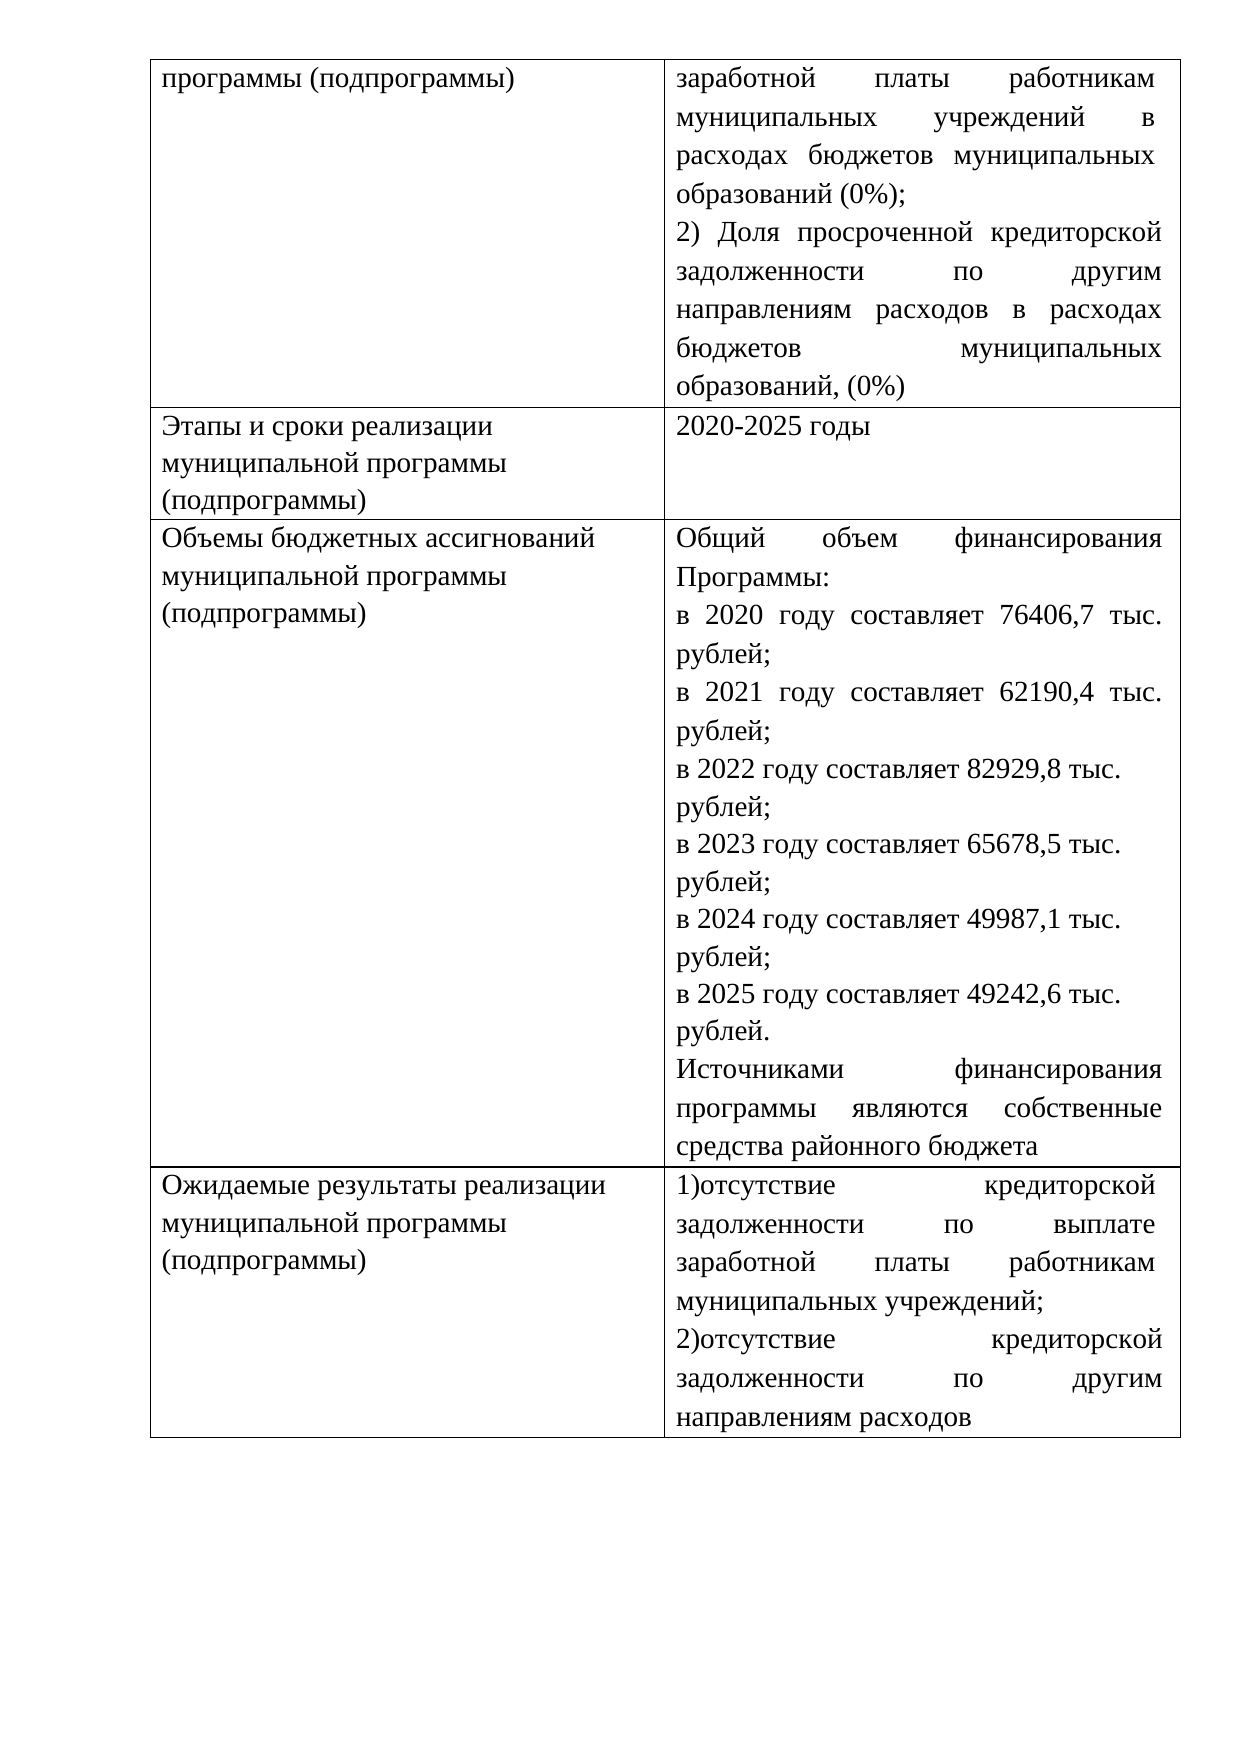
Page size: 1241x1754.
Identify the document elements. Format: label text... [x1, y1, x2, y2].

table_cell Объемы бюджетных ассигнований муниципальной программы (подпрограммы) [151, 520, 664, 1166]
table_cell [151, 60, 664, 407]
table_cell Общий объем финансирования Программы: в 2020 году составляет 76406,7 тыс. рублей; в 2021 году составляет 62190,4 тыс. рублей; в 2022 году составляет 82929,8 тыс. рублей; в 2023 году составляет 65678,5 тыс. рублей; в 2024 году составляет 49987,1 тыс. рублей; в 2025 году составляет 49242,6 тыс. рублей. Источниками финансирования программы являются собственные средства районного бюджета [665, 520, 1180, 1166]
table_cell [665, 60, 1180, 407]
table_cell 1)отсутствие кредиторской задолженности по выплате заработной платы работникам муниципальных учреждений; 2)отсутствие кредиторской задолженности по другим направлениям расходов [665, 1168, 1180, 1437]
table_cell Ожидаемые результаты реализации муниципальной программы (подпрограммы) [151, 1168, 664, 1437]
table_cell Этапы и сроки реализации муниципальной программы (подпрограммы) [151, 408, 664, 519]
table_cell 2020-2025 годы [665, 408, 1180, 519]
